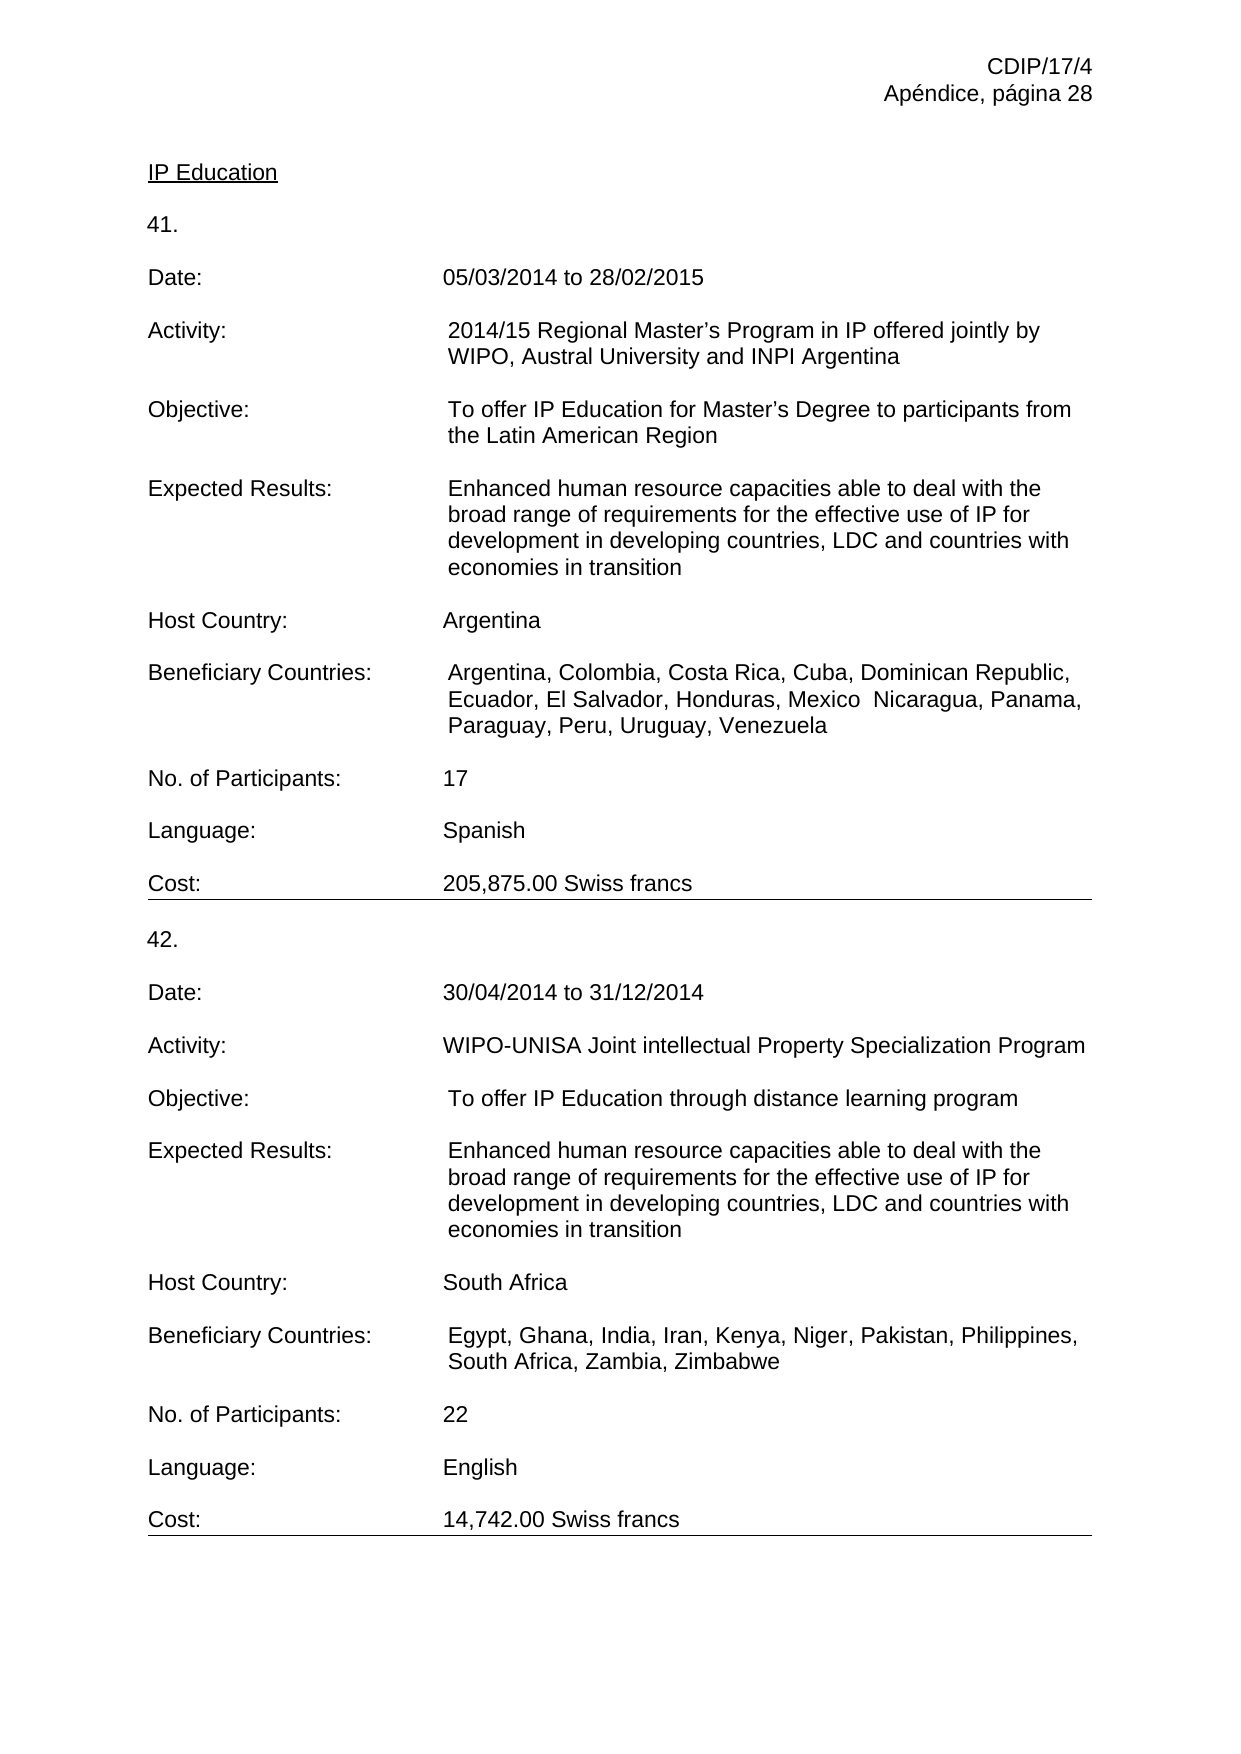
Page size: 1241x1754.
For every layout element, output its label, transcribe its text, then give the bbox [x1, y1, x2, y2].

text Objective: To offer IP Education through distance learning program [148, 1084, 1092, 1111]
text Cost: 205,875.00 Swiss francs [148, 870, 1092, 899]
text Host Country: Argentina [148, 607, 1092, 633]
text No. of Participants: 17 [148, 765, 1092, 791]
text No. of Participants: 22 [148, 1401, 1092, 1427]
text Language: English [148, 1453, 1092, 1480]
text Beneficiary Countries: Argentina, Colombia, Costa Rica, Cuba, Dominican Republic, Ecuador, El Salvador, Honduras, Mexico Nicaragua, Panama, Paraguay, Peru, Uruguay, Venezuela [148, 659, 1092, 738]
text Beneficiary Countries: Egypt, Ghana, India, Iran, Kenya, Niger, Pakistan, Philippines, South Africa, Zambia, Zimbabwe [148, 1322, 1092, 1374]
text Objective: To offer IP Education for Master’s Degree to participants from the Latin American Region [148, 396, 1092, 448]
text Expected Results: Enhanced human resource capacities able to deal with the broad range of requirements for the effective use of IP for development in developing countries, LDC and countries with economies in transition [148, 475, 1092, 580]
text Activity: 2014/15 Regional Master’s Program in IP offered jointly by WIPO, Austral University and INPI Argentina [148, 317, 1092, 369]
text IP Education [148, 158, 1092, 185]
text Cost: 14,742.00 Swiss francs [148, 1506, 1092, 1535]
text Expected Results: Enhanced human resource capacities able to deal with the broad range of requirements for the effective use of IP for development in developing countries, LDC and countries with economies in transition [148, 1137, 1092, 1243]
text Date: 05/03/2014 to 28/02/2015 [148, 264, 1092, 290]
text Language: Spanish [148, 817, 1092, 844]
text Date: 30/04/2014 to 31/12/2014 [148, 979, 1092, 1006]
text Host Country: South Africa [148, 1269, 1092, 1295]
text Activity: WIPO-UNISA Joint intellectual Property Specialization Program [148, 1032, 1092, 1058]
